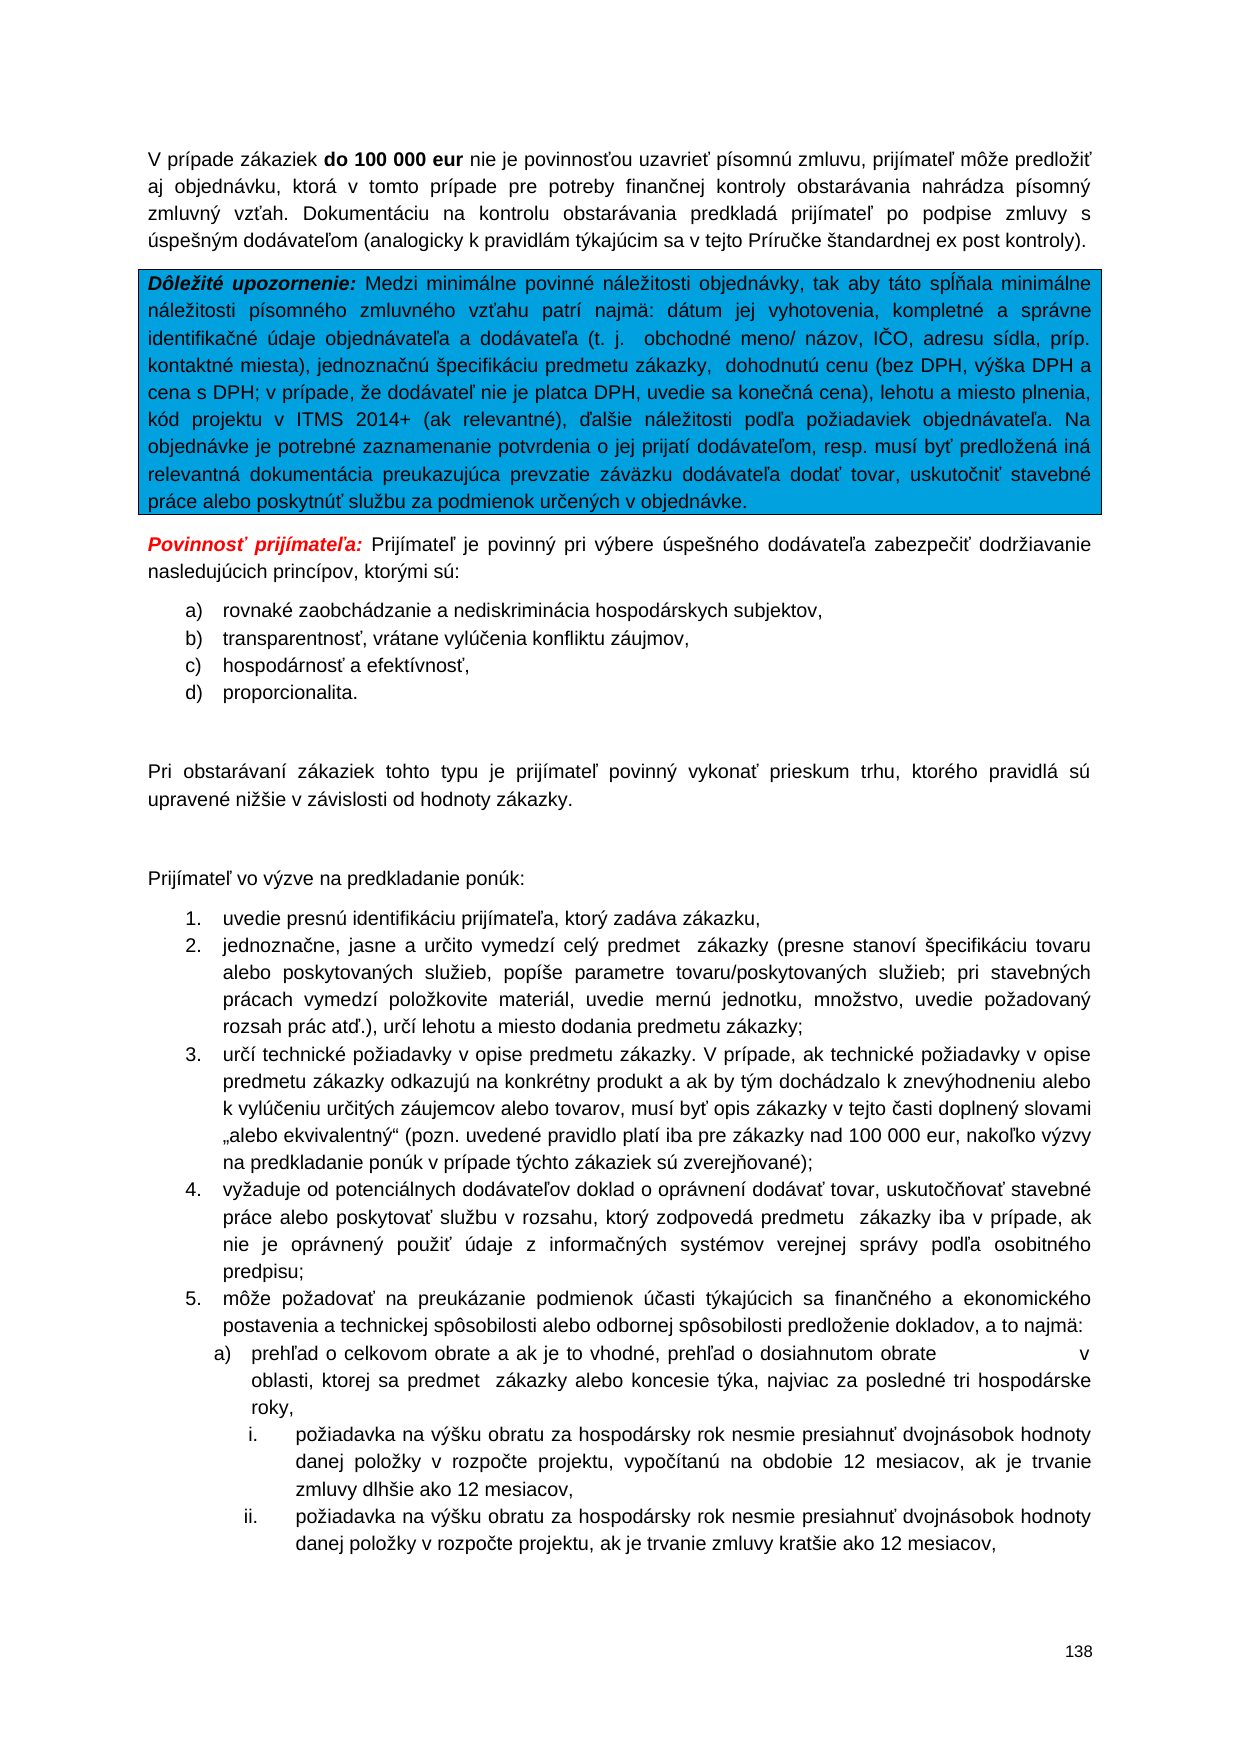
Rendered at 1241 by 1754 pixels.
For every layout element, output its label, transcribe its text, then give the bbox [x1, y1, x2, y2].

list určí technické požiadavky v opise predmetu zákazky. V prípade, ak technické požiadavky v opise predmetu zákazky odkazujú na konkrétny produkt a ak by tým dochádzalo k znevýhodneniu alebo k vylúčeniu určitých záujemcov alebo tovarov, musí byť opis zákazky v tejto časti doplnený slovami „alebo ekvivalentný“ (pozn. uvedené pravidlo platí iba pre zákazky nad 100 000 eur, nakoľko výzvy na predkladanie ponúk v prípade týchto zákaziek sú zverejňované); [185, 1042, 1092, 1174]
list uvedie presnú identifikáciu prijímateľa, ktorý zadáva zákazku, [185, 906, 1092, 929]
text Pri obstarávaní zákaziek tohto typu je prijímateľ povinný vykonať prieskum trhu, ktorého pravidlá sú upravené nižšie v závislosti od hodnoty zákazky. [148, 760, 1092, 810]
list môže požadovať na preukázanie podmienok účasti týkajúcich sa finančného a ekonomického postavenia a technickej spôsobilosti alebo odbornej spôsobilosti predloženie dokladov, a to najmä: [185, 1287, 1092, 1337]
list požiadavka na výšku obratu za hospodársky rok nesmie presiahnuť dvojnásobok hodnoty danej položky v rozpočte projektu, ak je trvanie zmluvy kratšie ako 12 mesiacov, [258, 1504, 1092, 1554]
list vyžaduje od potenciálnych dodávateľov doklad o oprávnení dodávať tovar, uskutočňovať stavebné práce alebo poskytovať službu v rozsahu, ktorý zodpovedá predmetu zákazky iba v prípade, ak nie je oprávnený použiť údaje z informačných systémov verejnej správy podľa osobitného predpisu; [185, 1178, 1092, 1283]
text Prijímateľ vo výzve na predkladanie ponúk: [148, 867, 1092, 889]
list prehľad o celkovom obrate a ak je to vhodné, prehľad o dosiahnutom obrate v oblasti, ktorej sa predmet zákazky alebo koncesie týka, najviac za posledné tri hospodárske roky, [214, 1341, 1092, 1418]
list jednoznačne, jasne a určito vymedzí celý predmet zákazky (presne stanoví špecifikáciu tovaru alebo poskytovaných služieb, popíše parametre tovaru/poskytovaných služieb; pri stavebných prácach vymedzí položkovite materiál, uvedie mernú jednotku, množstvo, uvedie požadovaný rozsah prác atď.), určí lehotu a miesto dodania predmetu zákazky; [185, 934, 1092, 1038]
list hospodárnosť a efektívnosť, [185, 654, 1092, 676]
list rovnaké zaobchádzanie a nediskriminácia hospodárskych subjektov, [185, 599, 1092, 622]
text V prípade zákaziek do 100 000 eur nie je povinnosťou uzavrieť písomnú zmluvu, prijímateľ môže predložiť aj objednávku, ktorá v tomto prípade pre potreby finančnej kontroly obstarávania nahrádza písomný zmluvný vzťah. Dokumentáciu na kontrolu obstarávania predkladá prijímateľ po podpise zmluvy s úspešným dodávateľom (analogicky k pravidlám týkajúcim sa v tejto Príručke štandardnej ex post kontroly). [148, 148, 1092, 252]
list požiadavka na výšku obratu za hospodársky rok nesmie presiahnuť dvojnásobok hodnoty danej položky v rozpočte projektu, vypočítanú na obdobie 12 mesiacov, ak je trvanie zmluvy dlhšie ako 12 mesiacov, [258, 1423, 1092, 1500]
list transparentnosť, vrátane vylúčenia konfliktu záujmov, [185, 626, 1092, 649]
list proporcionalita. [185, 681, 1092, 703]
text Dôležité upozornenie: Medzi minimálne povinné náležitosti objednávky, tak aby táto spĺňala minimálne náležitosti písomného zmluvného vzťahu patrí najmä: dátum jej vyhotovenia, kompletné a správne identifikačné údaje objednávateľa a dodávateľa (t. j. obchodné meno/ názov, IČO, adresu sídla, príp. kontaktné miesta), jednoznačnú špecifikáciu predmetu zákazky, dohodnutú cenu (bez DPH, výška DPH a cena s DPH; v prípade, že dodávateľ nie je platca DPH, uvedie sa konečná cena), lehotu a miesto plnenia, kód projektu v ITMS 2014+ (ak relevantné), ďalšie náležitosti podľa požiadaviek objednávateľa. Na objednávke je potrebné zaznamenanie potvrdenia o jej prijatí dodávateľom, resp. musí byť predložená iná relevantná dokumentácia preukazujúca prevzatie záväzku dodávateľa dodať tovar, uskutočniť stavebné práce alebo poskytnúť službu za podmienok určených v objednávke. [139, 270, 1101, 514]
text Povinnosť prijímateľa: Prijímateľ je povinný pri výbere úspešného dodávateľa zabezpečiť dodržiavanie nasledujúcich princípov, ktorými sú: [148, 532, 1092, 582]
